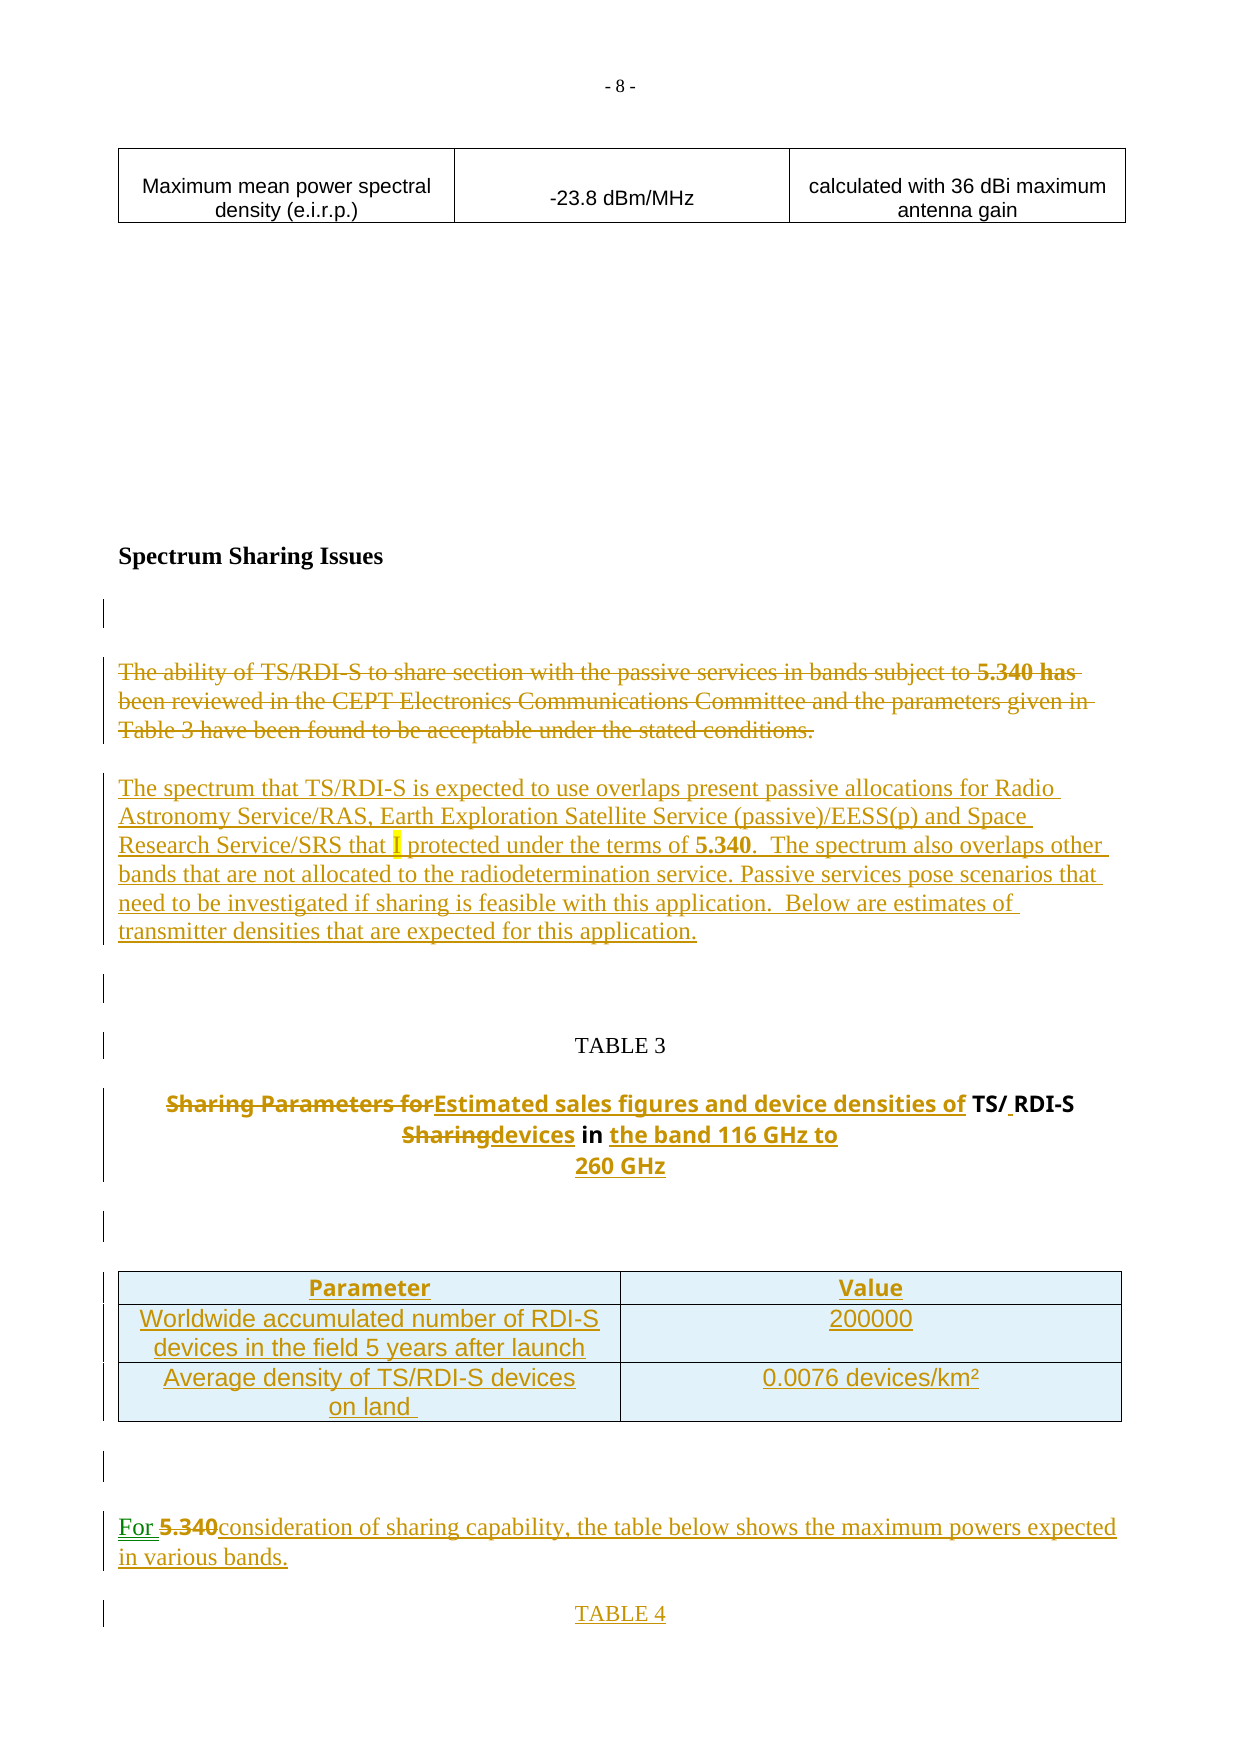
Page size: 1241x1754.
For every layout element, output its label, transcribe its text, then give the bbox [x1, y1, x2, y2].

table_cell Maximum mean power spectral density (e.i.r.p.) [119, 149, 454, 222]
text TS/RDI-S in [118, 1088, 1122, 1182]
text Spectrum Sharing Issues [118, 541, 1122, 570]
table_cell calculated with 36 dBi maximum antenna gain [790, 149, 1125, 222]
table_cell -23.8 dBm/MHz [455, 149, 789, 222]
text TABLE 3 [118, 1032, 1122, 1059]
